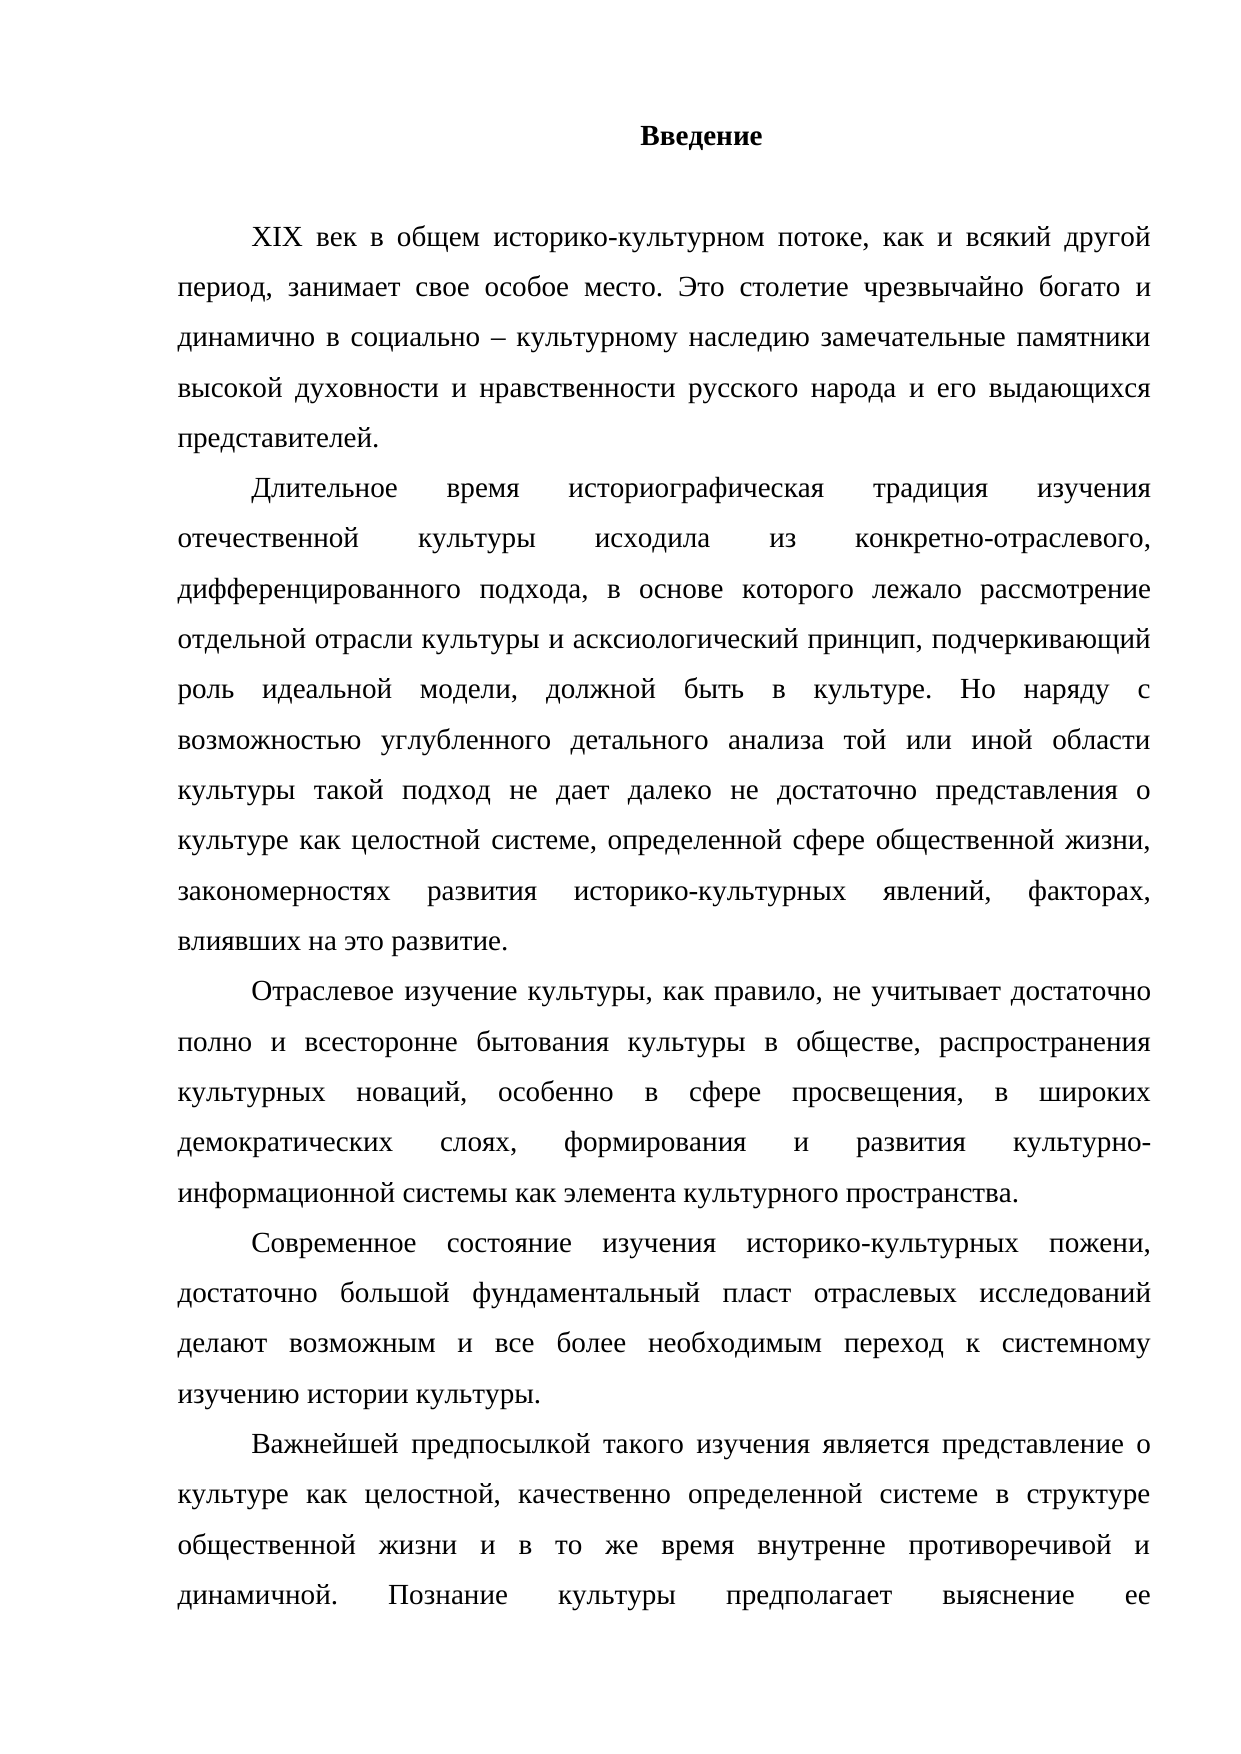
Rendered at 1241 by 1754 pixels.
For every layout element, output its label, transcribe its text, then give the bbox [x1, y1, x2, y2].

text Современное состояние изучения историко-культурных пожени, достаточно большой фундаментальный пласт отраслевых исследований делают возможным и все более необходимым переход к системному изучению истории культуры. [177, 1225, 1152, 1409]
text XIX век в общем историко-культурном потоке, как и всякий другой период, занимает свое особое место. Это столетие чрезвычайно богато и динамично в социально – культурному наследию замечательные памятники высокой духовности и нравственности русского народа и его выдающихся представителей. [177, 219, 1152, 453]
text Отраслевое изучение культуры, как правило, не учитывает достаточно полно и всесторонне бытования культуры в обществе, распространения культурных новаций, особенно в сфере просвещения, в широких демократических слоях, формирования и развития культурно-информационной системы как элемента культурного пространства. [177, 973, 1152, 1208]
text Введение [177, 118, 1152, 152]
text Длительное время историографическая традиция изучения отечественной культуры исходила из конкретно-отраслевого, дифференцированного подхода, в основе которого лежало рассмотрение отдельной отрасли культуры и асксиологический принцип, подчеркивающий роль идеальной модели, должной быть в культуре. Но наряду с возможностью углубленного детального анализа той или иной области культуры такой подход не дает далеко не достаточно представления о культуре как целостной системе, определенной сфере общественной жизни, закономерностях развития историко-культурных явлений, факторах, влиявших на это развитие. [177, 470, 1152, 957]
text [177, 1426, 1152, 1611]
